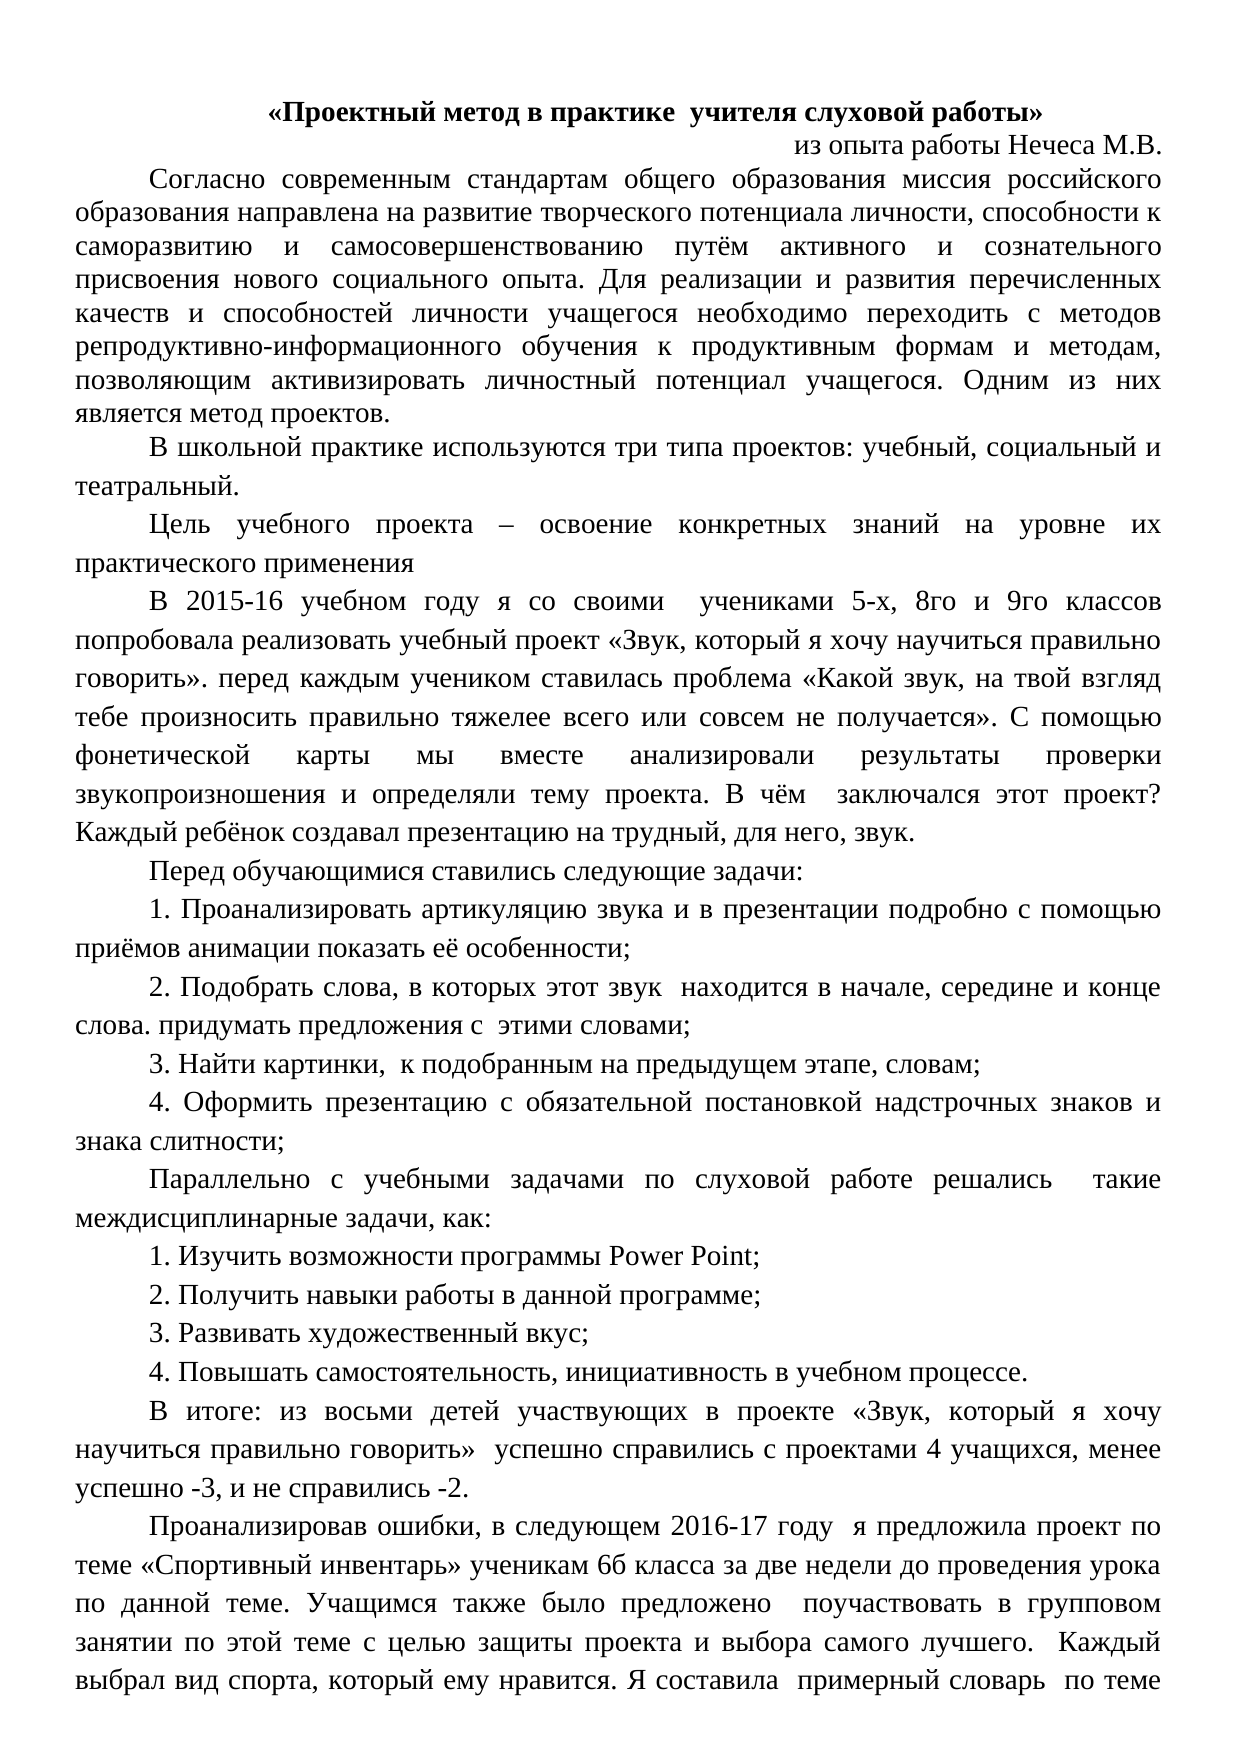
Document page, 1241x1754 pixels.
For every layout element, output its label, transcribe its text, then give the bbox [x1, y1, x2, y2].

text 3. Развивать художественный вкус; [75, 1316, 1162, 1349]
text 3. Найти картинки, к подобранным на предыдущем этапе, словам; [75, 1046, 1162, 1079]
text «Проектный метод в практике учителя слуховой работы» [75, 94, 1162, 127]
text Параллельно с учебными задачами по слуховой работе решались такие междисциплинарные задачи, как: [75, 1161, 1162, 1233]
text 1. Изучить возможности программы Power Point; [75, 1238, 1162, 1272]
text 4. Оформить презентацию с обязательной постановкой надстрочных знаков и знака слитности; [75, 1084, 1162, 1156]
text В школьной практике используются три типа проектов: учебный, социальный и театральный. [75, 429, 1162, 501]
text Перед обучающимися ставились следующие задачи: [75, 853, 1162, 887]
text 4. Повышать самостоятельность, инициативность в учебном процессе. [75, 1354, 1162, 1388]
text В 2015-16 учебном году я со своими учениками 5-х, 8го и 9го классов попробовала реализовать учебный проект «Звук, который я хочу научиться правильно говорить». перед каждым учеником ставилась проблема «Какой звук, на твой взгляд тебе произносить правильно тяжелее всего или совсем не получается». С помощью фонетической карты мы вместе анализировали результаты проверки звукопроизношения и определяли тему проекта. В чём заключался этот проект? Каждый ребёнок создавал презентацию на трудный, для него, звук. [75, 583, 1162, 848]
text 2. Подобрать слова, в которых этот звук находится в начале, середине и конце слова. придумать предложения с этими словами; [75, 969, 1162, 1041]
text Цель учебного проекта – освоение конкретных знаний на уровне их практического применения [75, 506, 1162, 578]
text 1. Проанализировать артикуляцию звука и в презентации подробно с помощью приёмов анимации показать её особенности; [75, 892, 1162, 964]
text 2. Получить навыки работы в данной программе; [75, 1277, 1162, 1311]
text Согласно современным стандартам общего образования миссия российского образования направлена на развитие творческого потенциала личности, способности к саморазвитию и самосовершенствованию путём активного и сознательного присвоения нового социального опыта. Для реализации и развития перечисленных качеств и способностей личности учащегося необходимо переходить с методов репродуктивно-информационного обучения к продуктивным формам и методам, позволяющим активизировать личностный потенциал учащегося. Одним из них является метод проектов. [75, 161, 1162, 429]
text из опыта работы Нечеса М.В. [75, 127, 1162, 161]
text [75, 1508, 1162, 1696]
text В итоге: из восьми детей участвующих в проекте «Звук, который я хочу научиться правильно говорить» успешно справились с проектами 4 учащихся, менее успешно -3, и не справились -2. [75, 1393, 1162, 1503]
